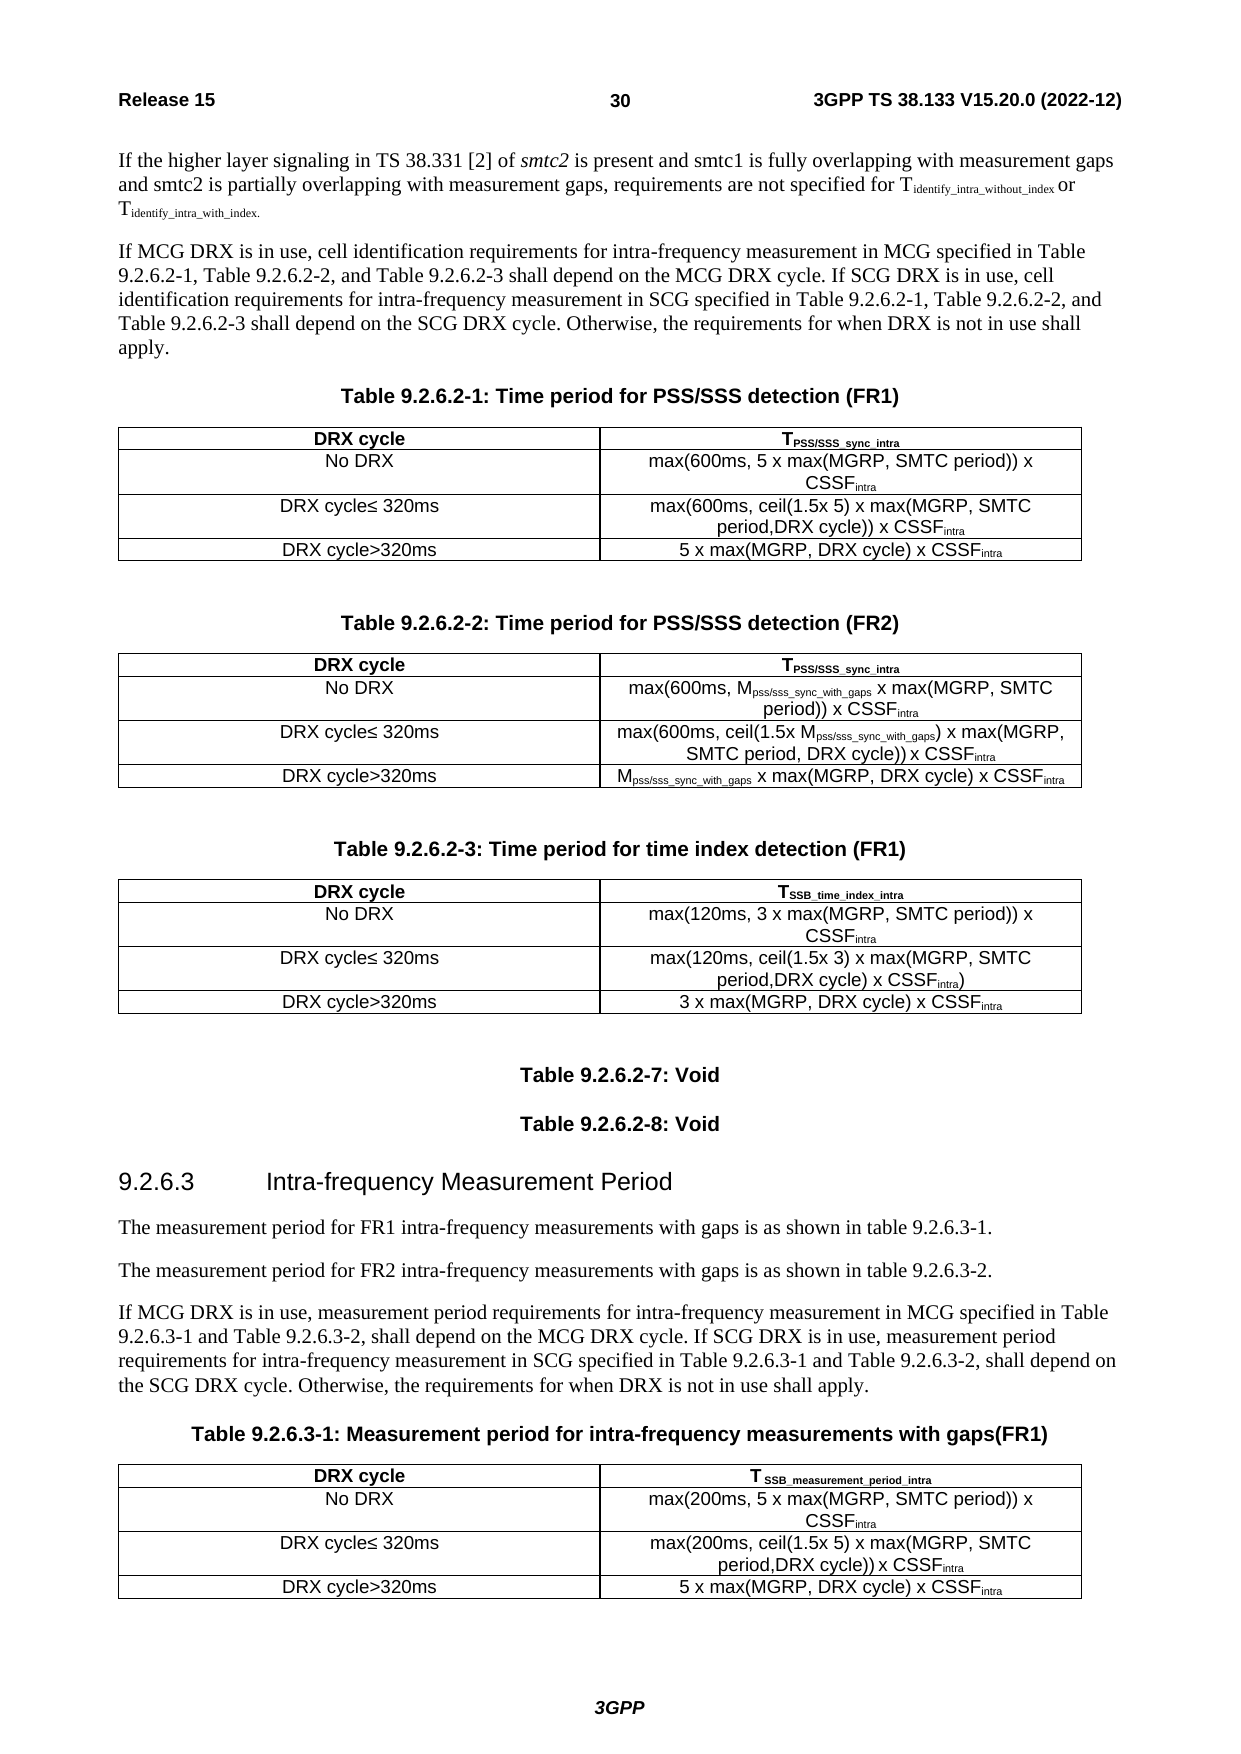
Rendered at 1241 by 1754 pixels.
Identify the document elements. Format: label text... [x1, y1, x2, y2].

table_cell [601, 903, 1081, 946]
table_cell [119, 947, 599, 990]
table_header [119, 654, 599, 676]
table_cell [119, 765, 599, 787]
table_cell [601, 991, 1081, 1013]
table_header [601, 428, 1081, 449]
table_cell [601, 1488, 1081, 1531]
text Table 9.2.6.2-8: Void [118, 1112, 1122, 1136]
text Table 9.2.6.2-7: Void [118, 1063, 1122, 1087]
text If MCG DRX is in use, cell identification requirements for intra-frequency measurement in MCG specified in Table 9.2.6.2-1, Table 9.2.6.2-2, and Table 9.2.6.2-3 shall depend on the MCG DRX cycle. If SCG DRX is in use, cell identification requirements for intra-frequency measurement in SCG specified in Table 9.2.6.2-1, Table 9.2.6.2-2, and Table 9.2.6.2-3 shall depend on the SCG DRX cycle. Otherwise, the requirements for when DRX is not in use shall apply. [118, 239, 1122, 359]
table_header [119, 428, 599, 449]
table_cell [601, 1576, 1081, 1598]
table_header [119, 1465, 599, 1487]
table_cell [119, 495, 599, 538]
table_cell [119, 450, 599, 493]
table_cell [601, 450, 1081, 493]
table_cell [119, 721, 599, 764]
text Table 9.2.6.2-3: Time period for time index detection (FR1) [118, 837, 1122, 861]
text The measurement period for FR2 intra-frequency measurements with gaps is as shown in table 9.2.6.3-2. [118, 1257, 1122, 1282]
subtitle 9.2.6.3 Intra-frequency Measurement Period [118, 1167, 1122, 1196]
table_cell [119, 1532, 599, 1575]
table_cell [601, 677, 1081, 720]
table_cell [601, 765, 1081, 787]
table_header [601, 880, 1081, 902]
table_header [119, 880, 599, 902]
text Table 9.2.6.2-1: Time period for PSS/SSS detection (FR1) [118, 384, 1122, 408]
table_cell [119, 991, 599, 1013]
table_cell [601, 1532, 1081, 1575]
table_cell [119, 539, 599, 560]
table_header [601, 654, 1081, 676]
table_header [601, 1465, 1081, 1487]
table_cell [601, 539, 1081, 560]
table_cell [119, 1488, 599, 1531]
text Table 9.2.6.3-1: Measurement period for intra-frequency measurements with gaps(FR1) [118, 1422, 1122, 1446]
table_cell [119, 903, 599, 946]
text If the higher layer signaling in TS 38.331 [2] of smtc2 is present and smtc1 is fully overlapping with measurement gaps and smtc2 is partially overlapping with measurement gaps, requirements are not specified for Tidentify_intra_without_index or Tidentify_intra_with_index. [118, 148, 1122, 220]
text Table 9.2.6.2-2: Time period for PSS/SSS detection (FR2) [118, 610, 1122, 634]
text If MCG DRX is in use, measurement period requirements for intra-frequency measurement in MCG specified in Table 9.2.6.3-1 and Table 9.2.6.3-2, shall depend on the MCG DRX cycle. If SCG DRX is in use, measurement period requirements for intra-frequency measurement in SCG specified in Table 9.2.6.3-1 and Table 9.2.6.3-2, shall depend on the SCG DRX cycle. Otherwise, the requirements for when DRX is not in use shall apply. [118, 1300, 1122, 1397]
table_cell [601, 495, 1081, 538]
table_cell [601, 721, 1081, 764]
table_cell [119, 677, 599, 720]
text The measurement period for FR1 intra-frequency measurements with gaps is as shown in table 9.2.6.3-1. [118, 1215, 1122, 1239]
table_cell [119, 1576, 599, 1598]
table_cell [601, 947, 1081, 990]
